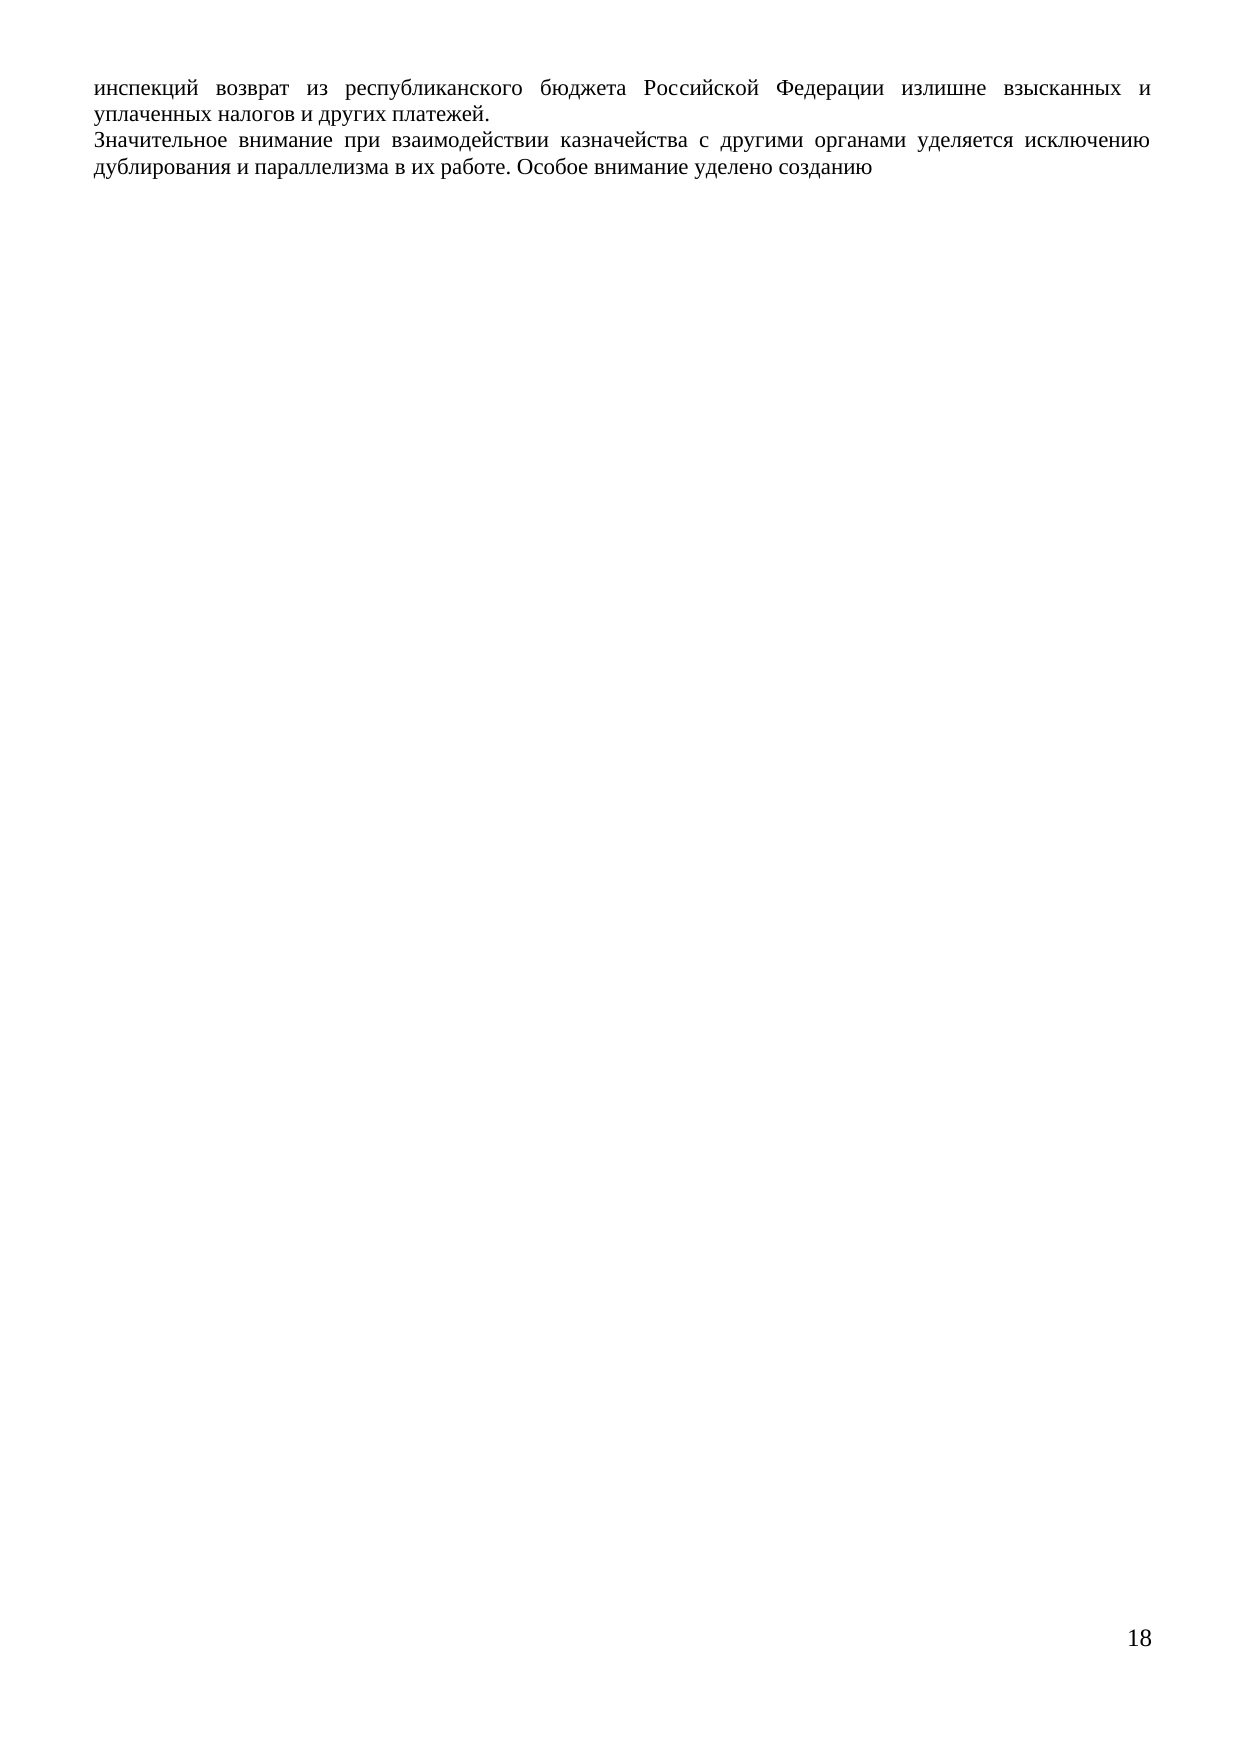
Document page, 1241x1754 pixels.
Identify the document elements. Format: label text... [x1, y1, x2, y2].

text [94, 74, 1152, 127]
text Значительное внимание при взаимодействии казначейства с другими органами уделяется исключению дублирования и параллелизма в их работе. Особое внимание уделено созданию [94, 127, 1152, 179]
